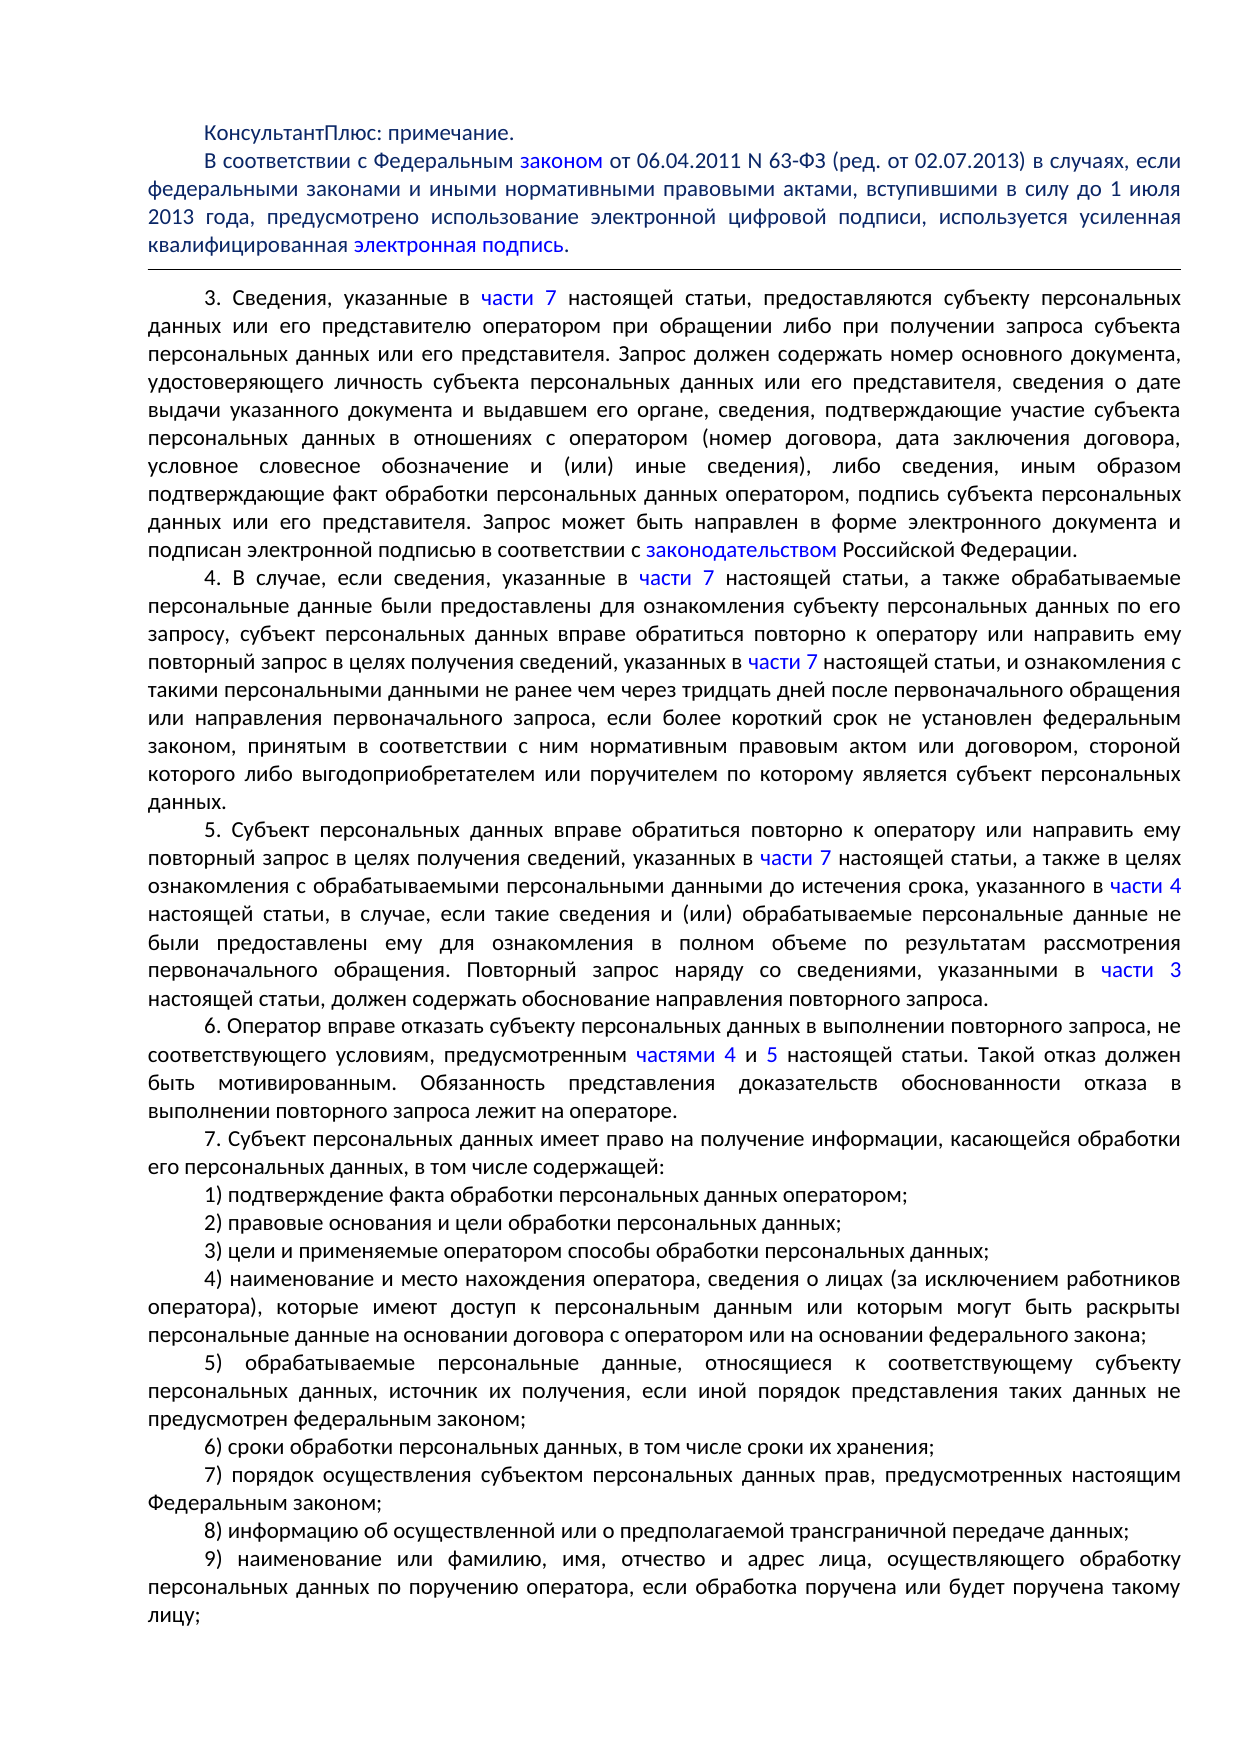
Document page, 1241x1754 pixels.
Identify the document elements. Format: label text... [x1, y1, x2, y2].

text 9) наименование или фамилию, имя, отчество и адрес лица, осуществляющего обработку персональных данных по поручению оператора, если обработка поручена или будет поручена такому лицу; [148, 1544, 1181, 1628]
text 4. В случае, если сведения, указанные в части 7 настоящей статьи, а также обрабатываемые персональные данные были предоставлены для ознакомления субъекту персональных данных по его запросу, субъект персональных данных вправе обратиться повторно к оператору или направить ему повторный запрос в целях получения сведений, указанных в части 7 настоящей статьи, и ознакомления с такими персональными данными не ранее чем через тридцать дней после первоначального обращения или направления первоначального запроса, если более короткий срок не установлен федеральным законом, принятым в соответствии с ним нормативным правовым актом или договором, стороной которого либо выгодоприобретателем или поручителем по которому является субъект персональных данных. [148, 563, 1181, 816]
text 7. Субъект персональных данных имеет право на получение информации, касающейся обработки его персональных данных, в том числе содержащей: [148, 1124, 1181, 1180]
text 7) порядок осуществления субъектом персональных данных прав, предусмотренных настоящим Федеральным законом; [148, 1460, 1181, 1516]
text 6) сроки обработки персональных данных, в том числе сроки их хранения; [148, 1432, 1181, 1460]
text 1) подтверждение факта обработки персональных данных оператором; [148, 1180, 1181, 1208]
text КонсультантПлюс: примечание. [148, 118, 1181, 146]
text 2) правовые основания и цели обработки персональных данных; [148, 1208, 1181, 1236]
text 6. Оператор вправе отказать субъекту персональных данных в выполнении повторного запроса, не соответствующего условиям, предусмотренным частями 4 и 5 настоящей статьи. Такой отказ должен быть мотивированным. Обязанность представления доказательств обоснованности отказа в выполнении повторного запроса лежит на операторе. [148, 1012, 1181, 1124]
text В соответствии с Федеральным законом от 06.04.2011 N 63-ФЗ (ред. от 02.07.2013) в случаях, если федеральными законами и иными нормативными правовыми актами, вступившими в силу до 1 июля 2013 года, предусмотрено использование электронной цифровой подписи, используется усиленная квалифицированная электронная подпись. [148, 146, 1181, 258]
text 5. Субъект персональных данных вправе обратиться повторно к оператору или направить ему повторный запрос в целях получения сведений, указанных в части 7 настоящей статьи, а также в целях ознакомления с обрабатываемыми персональными данными до истечения срока, указанного в части 4 настоящей статьи, в случае, если такие сведения и (или) обрабатываемые персональные данные не были предоставлены ему для ознакомления в полном объеме по результатам рассмотрения первоначального обращения. Повторный запрос наряду со сведениями, указанными в части 3 настоящей статьи, должен содержать обоснование направления повторного запроса. [148, 816, 1181, 1012]
text 3) цели и применяемые оператором способы обработки персональных данных; [148, 1236, 1181, 1264]
text 5) обрабатываемые персональные данные, относящиеся к соответствующему субъекту персональных данных, источник их получения, если иной порядок представления таких данных не предусмотрен федеральным законом; [148, 1348, 1181, 1432]
text 3. Сведения, указанные в части 7 настоящей статьи, предоставляются субъекту персональных данных или его представителю оператором при обращении либо при получении запроса субъекта персональных данных или его представителя. Запрос должен содержать номер основного документа, удостоверяющего личность субъекта персональных данных или его представителя, сведения о дате выдачи указанного документа и выдавшем его органе, сведения, подтверждающие участие субъекта персональных данных в отношениях с оператором (номер договора, дата заключения договора, условное словесное обозначение и (или) иные сведения), либо сведения, иным образом подтверждающие факт обработки персональных данных оператором, подпись субъекта персональных данных или его представителя. Запрос может быть направлен в форме электронного документа и подписан электронной подписью в соответствии с законодательством Российской Федерации. [148, 283, 1181, 563]
text 4) наименование и место нахождения оператора, сведения о лицах (за исключением работников оператора), которые имеют доступ к персональным данным или которым могут быть раскрыты персональные данные на основании договора с оператором или на основании федерального закона; [148, 1264, 1181, 1348]
text 8) информацию об осуществленной или о предполагаемой трансграничной передаче данных; [148, 1516, 1181, 1544]
